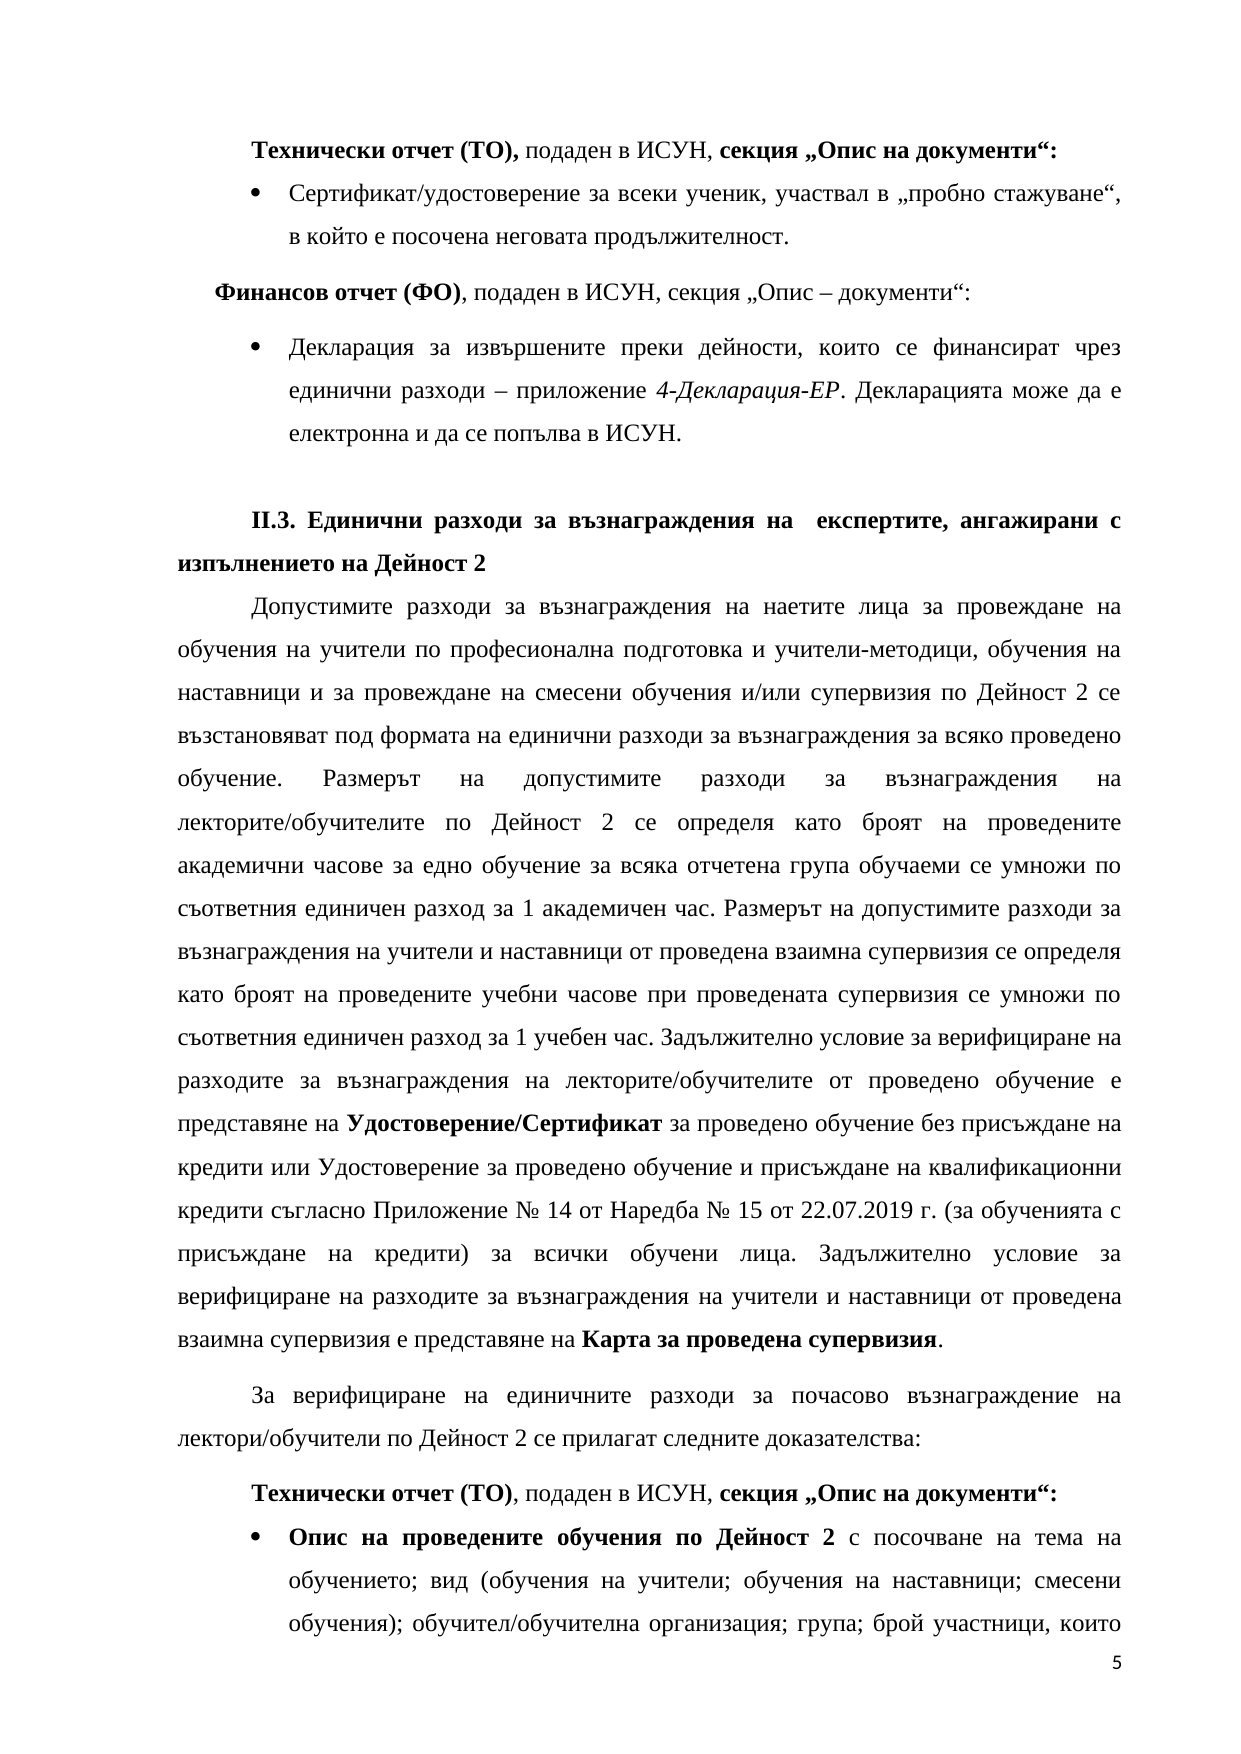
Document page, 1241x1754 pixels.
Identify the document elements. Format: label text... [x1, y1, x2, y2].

text Технически отчет (ТО), подаден в ИСУН, секция „Опис на документи“: [177, 135, 1122, 163]
text За верифициране на единичните разходи за почасово възнаграждение на лектори/обучители по Дейност 2 се прилагат следните доказателства: [177, 1380, 1122, 1452]
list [251, 1522, 1122, 1637]
text Финансов отчет (ФО), подаден в ИСУН, секция „Опис – документи“: [177, 277, 1122, 305]
text Допустимите разходи за възнаграждения на наетите лица за провеждане на обучения на учители по професионална подготовка и учители-методици, обучения на наставници и за провеждане на смесени обучения и/или супервизия по Дейност 2 се възстановяват под формата на единични разходи за възнаграждения за всяко проведено обучение. Размерът на допустимите разходи за възнаграждения на лекторите/обучителите по Дейност 2 се определя като броят на проведените академични часове за едно обучение за всяка отчетена група обучаеми се умножи по съответния единичен разход за 1 академичен час. Размерът на допустимите разходи за възнаграждения на учители и наставници от проведена взаимна супервизия се определя като броят на проведените учебни часове при проведената супервизия се умножи по съответния единичен разход за 1 учебен час. Задължително условие за верифициране на разходите за възнаграждения на лекторите/обучителите от проведено обучение е представяне на Удостоверение/Сертификат за проведено обучение без присъждане на кредити или Удостоверение за проведено обучение и присъждане на квалификационни кредити съгласно Приложение № 14 от Наредба № 15 от 22.07.2019 г. (за обученията с присъждане на кредити) за всички обучени лица. Задължително условие за верифициране на разходите за възнаграждения на учители и наставници от проведена взаимна супервизия е представяне на Карта за проведена супервизия. [177, 591, 1122, 1353]
list Сертификат/удостоверение за всеки ученик, участвал в „пробно стажуване“, в който е посочена неговата продължителност. [251, 178, 1122, 250]
list Декларация за извършените преки дейности, които се финансират чрез единични разходи – приложение 4-Декларация-ЕР. Декларацията може да е електронна и да се попълва в ИСУН. [251, 332, 1122, 447]
text Технически отчет (ТО), подаден в ИСУН, секция „Опис на документи“: [177, 1478, 1122, 1507]
text II.3. Единични разходи за възнаграждения на експертите, ангажирани с изпълнението на Дейност 2 [177, 505, 1122, 577]
